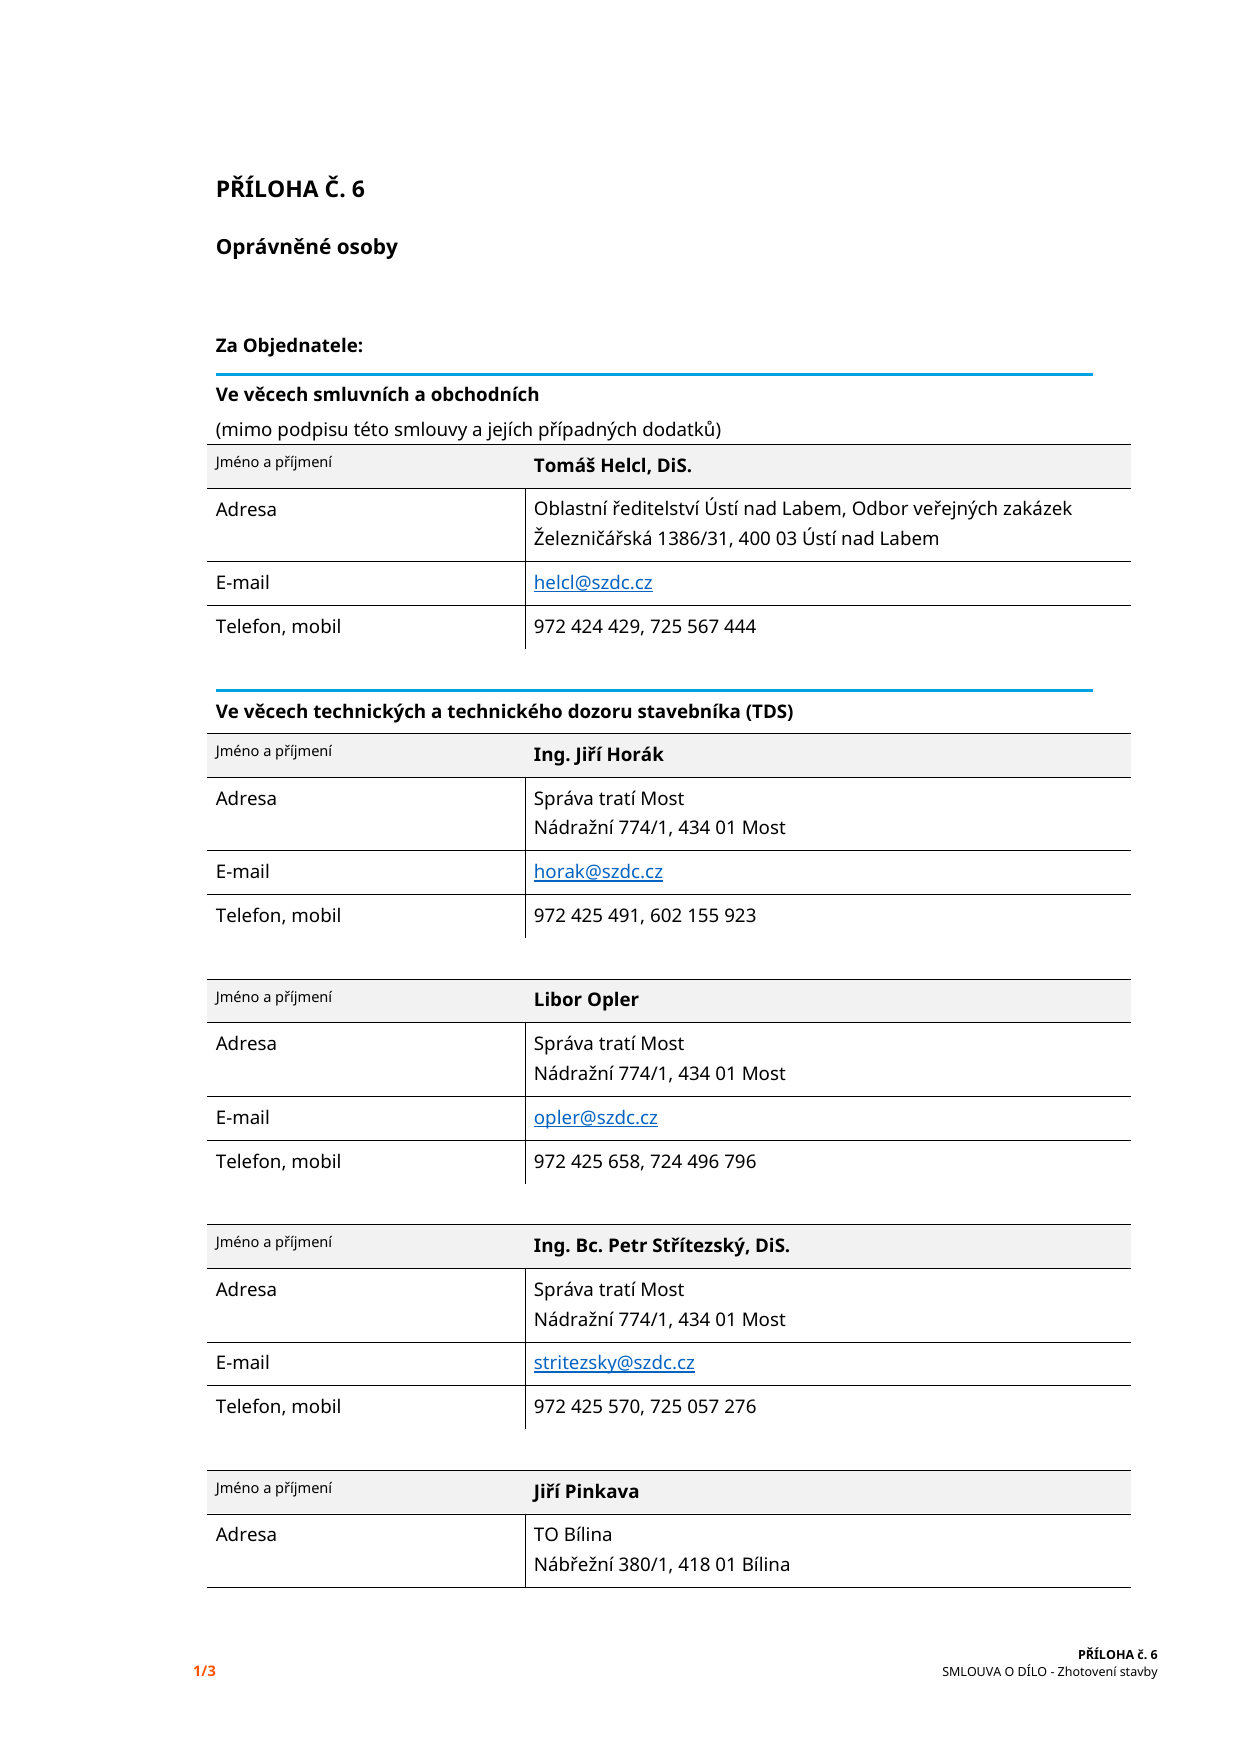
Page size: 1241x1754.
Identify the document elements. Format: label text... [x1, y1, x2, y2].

table_cell Oblastní ředitelství Ústí nad Labem, Odbor veřejných zakázek Železničářská 1386/31, 400 03 Ústí nad Labem [526, 489, 1131, 561]
table_cell Adresa [207, 489, 525, 561]
table_cell E-mail [207, 1343, 525, 1385]
table_cell Telefon, mobil [207, 1386, 525, 1429]
table_cell Telefon, mobil [207, 1141, 525, 1183]
text Oprávněné osoby [216, 232, 1093, 260]
table_cell Správa tratí Most Nádražní 774/1, 434 01 Most [526, 1023, 1131, 1096]
table_cell Adresa [207, 1023, 525, 1096]
table_cell Telefon, mobil [207, 606, 525, 649]
text (mimo podpisu této smlouvy a jejích případných dodatků) [216, 416, 1093, 442]
table_cell Adresa [207, 1269, 525, 1341]
table_cell 972 425 658, 724 496 796 [526, 1141, 1131, 1183]
table_header Jméno a příjmení [207, 1225, 526, 1268]
table_cell Správa tratí Most Nádražní 774/1, 434 01 Most [526, 778, 1131, 850]
table_header Jméno a příjmení [207, 445, 526, 488]
table_cell helcl@szdc.cz [526, 562, 1131, 605]
table_cell Adresa [207, 778, 525, 850]
table_cell Správa tratí Most Nádražní 774/1, 434 01 Most [526, 1269, 1131, 1341]
table_cell E-mail [207, 562, 525, 605]
table_header Jméno a příjmení [207, 734, 526, 777]
table_cell E-mail [207, 1097, 525, 1140]
text Ve věcech smluvních a obchodních [216, 376, 1093, 407]
text Ve věcech technických a technického dozoru stavebníka (TDS) [216, 692, 1093, 724]
table_cell 972 425 491, 602 155 923 [526, 895, 1131, 938]
table_cell 972 424 429, 725 567 444 [526, 606, 1131, 649]
table_header Libor Opler [526, 980, 1131, 1022]
table_cell Telefon, mobil [207, 895, 525, 938]
table_header Jméno a příjmení [207, 980, 526, 1022]
table_cell 972 425 570, 725 057 276 [526, 1386, 1131, 1429]
table_header Jiří Pinkava [526, 1471, 1131, 1513]
text Příloha č. 6 [216, 172, 1093, 204]
table_cell opler@szdc.cz [526, 1097, 1131, 1140]
table_header Tomáš Helcl, DiS. [526, 445, 1131, 488]
table_cell E-mail [207, 851, 525, 894]
table_cell horak@szdc.cz [526, 851, 1131, 894]
table_header Ing. Jiří Horák [526, 734, 1131, 777]
table_cell TO Bílina Nábřežní 380/1, 418 01 Bílina [526, 1515, 1131, 1587]
table_header Jméno a příjmení [207, 1471, 526, 1513]
table_header Ing. Bc. Petr Střítezský, DiS. [526, 1225, 1131, 1268]
table_cell Adresa [207, 1515, 525, 1587]
text Za Objednatele: [216, 332, 1093, 357]
table_cell stritezsky@szdc.cz [526, 1343, 1131, 1385]
